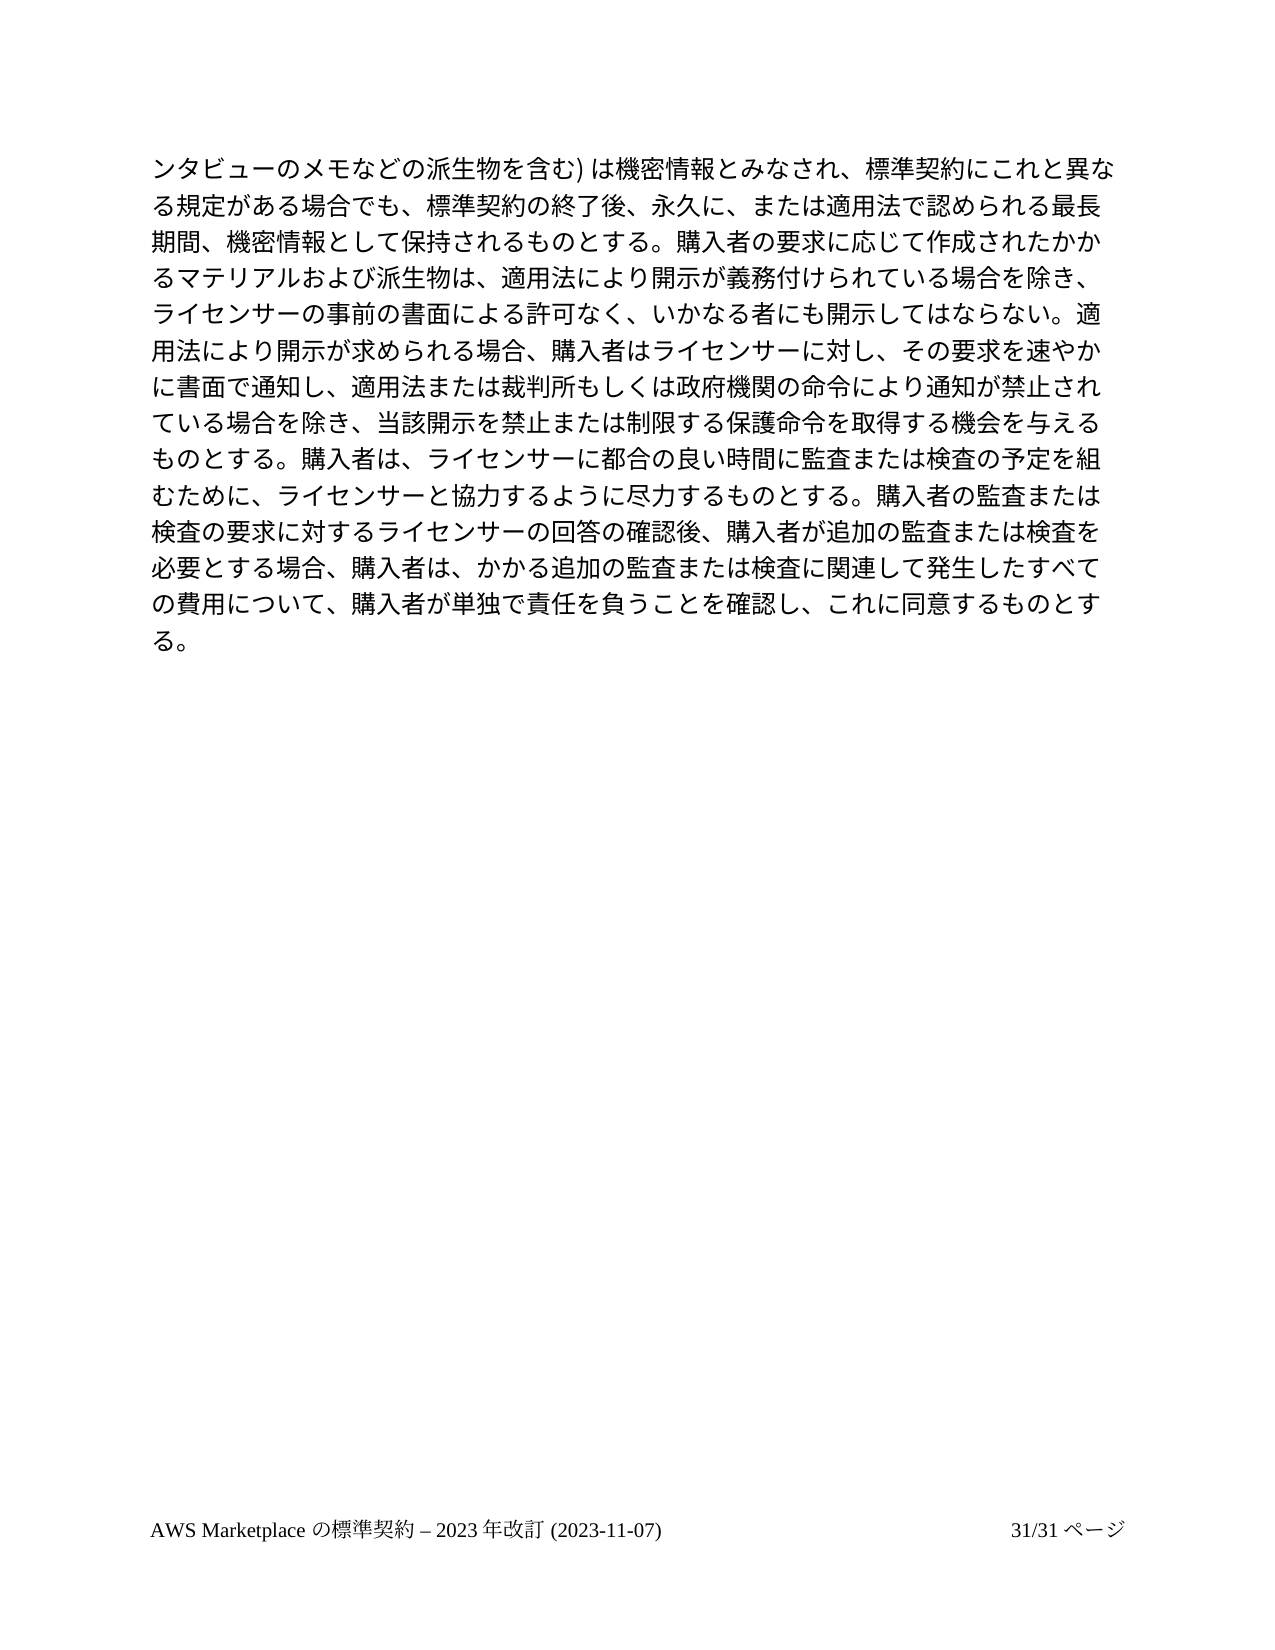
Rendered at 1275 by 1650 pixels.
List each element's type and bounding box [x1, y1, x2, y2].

list [150, 150, 1125, 657]
